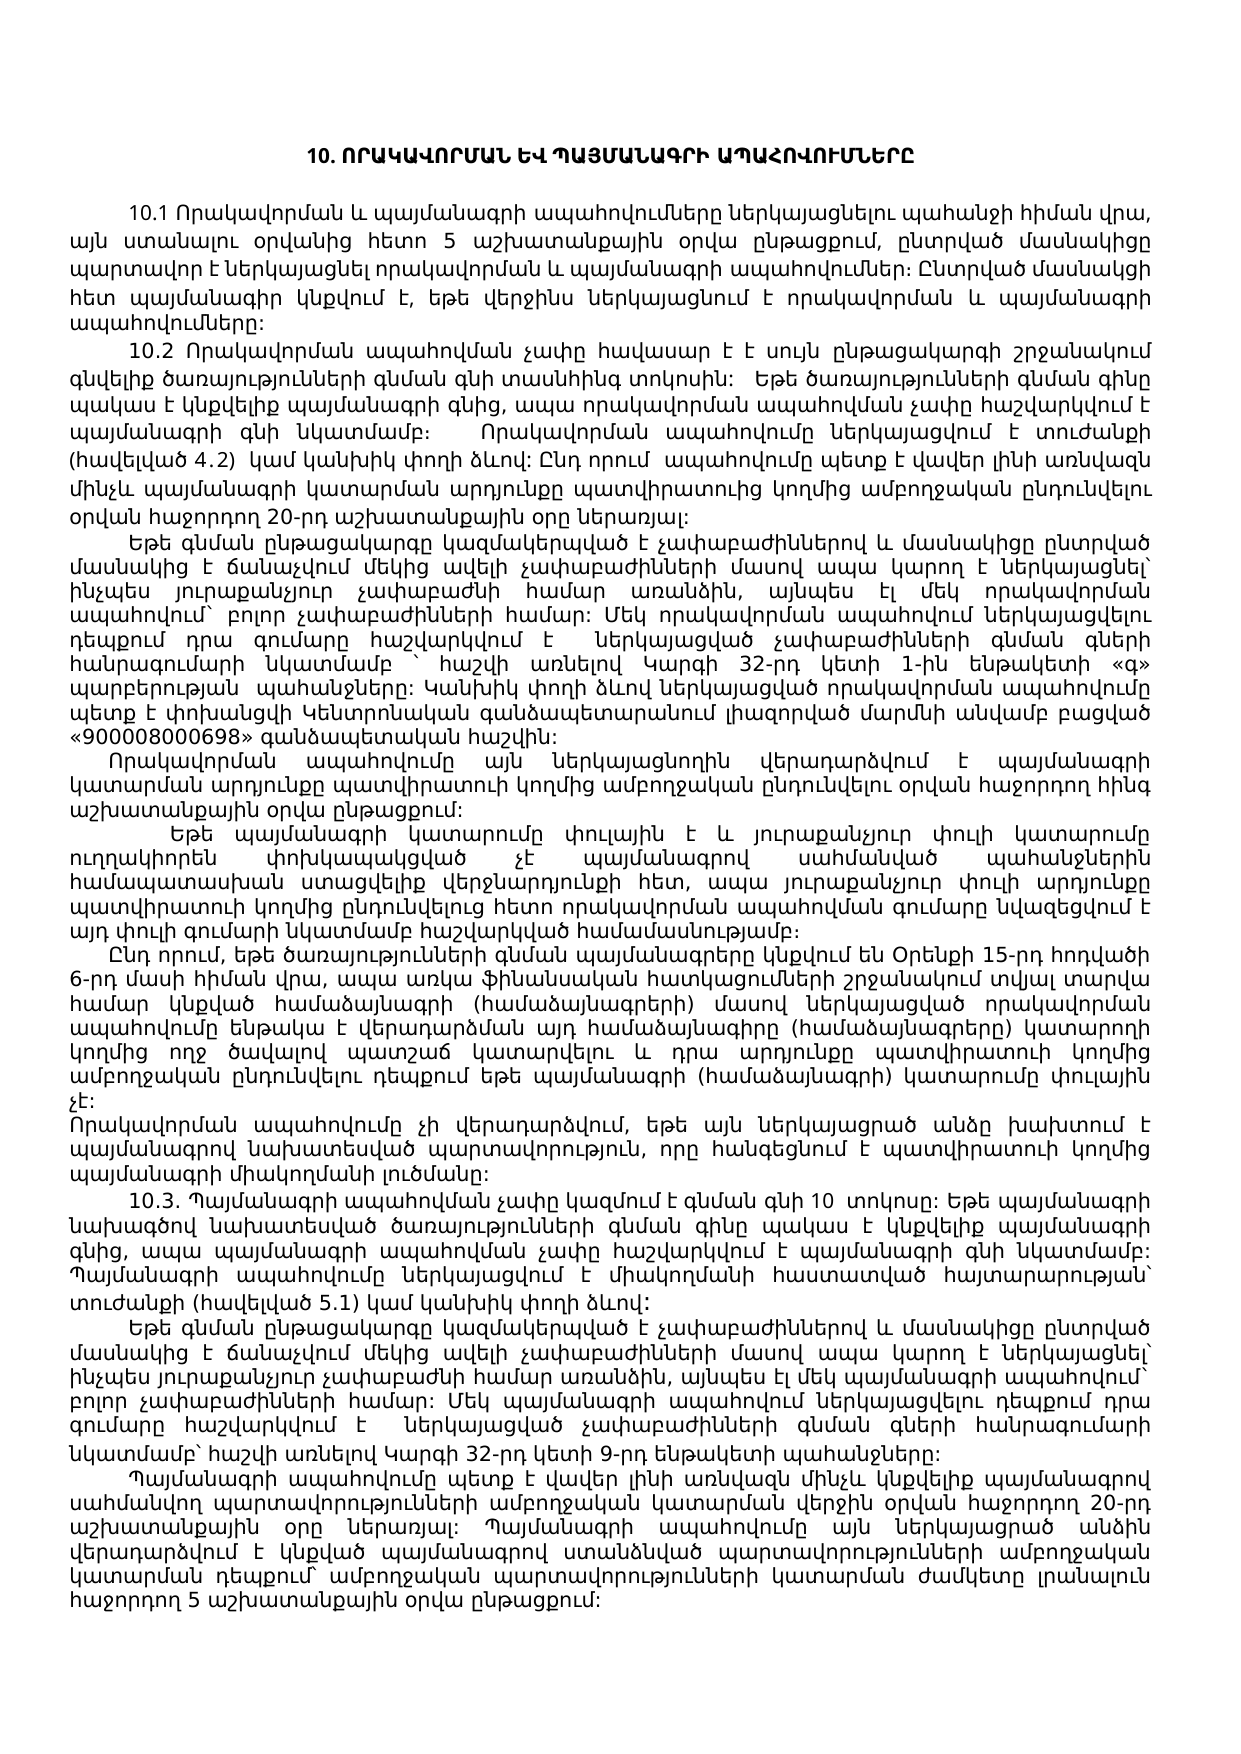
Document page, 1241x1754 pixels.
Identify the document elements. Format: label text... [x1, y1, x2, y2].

text Որակավորման ապահովումը այն ներկայացնողին վերադարձվում է պայմանագրի կատարման արդյունքը պատվիրատուի կողմից ամբողջական ընդունվելու օրվան հաջորդող հինգ աշխատանքային օրվա ընթացքում: [69, 749, 1152, 822]
text Եթե պայմանագրի կատարումը փուլային է և յուրաքանչյուր փուլի կատարումը ուղղակիորեն փոխկապակցված չէ պայմանագրով սահմանված պահանջներին համապատասխան ստացվելիք վերջնարդյունքի հետ, ապա յուրաքանչյուր փուլի արդյունքը պատվիրատուի կողմից ընդունվելուց հետո որակավորման ապահովման գումարը նվազեցվում է այդ փուլի գումարի նկատմամբ հաշվարկված համամասնությամբ։ [69, 822, 1152, 943]
text Եթե գնման ընթացակարգը կազմակերպված է չափաբաժիններով և մասնակիցը ընտրված մասնակից է ճանաչվում մեկից ավելի չափաբաժինների մասով ապա կարող է ներկայացնել՝ ինչպես յուրաքանչյուր չափաբաժնի համար առանձին, այնպես էլ մեկ որակավորման ապահովում` բոլոր չափաբաժինների համար: Մեկ որակավորման ապահովում ներկայացվելու դեպքում դրա գումարը հաշվարկվում է ներկայացված չափաբաժինների գնման գների հանրագումարի նկատմամբ ՝ հաշվի առնելով Կարգի 32-րդ կետի 1-ին ենթակետի «գ» պարբերության պահանջները: Կանխիկ փողի ձևով ներկայացված որակավորման ապահովումը պետք է փոխանցվի Կենտրոնական գանձապետարանում լիազորված մարմնի անվամբ բացված «900008000698» գանձապետական հաշվին: [69, 531, 1152, 749]
text 10.1 Որակավորման և պայմանագրի ապահովումները ներկայացնելու պահանջի հիման վրա, այն ստանալու օրվանից հետո 5 աշխատանքային օրվա ընթացքում, ընտրված մասնակիցը պարտավոր է ներկայացնել որակավորման և պայմանագրի ապահովումներ։ Ընտրված մասնակցի հետ պայմանագիր կնքվում է, եթե վերջինս ներկայացնում է որակավորման և պայմանագրի ապահովումները: [69, 198, 1152, 336]
text Պայմանագրի ապահովումը պետք է վավեր լինի առնվազն մինչև կնքվելիք պայմանագրով սահմանվող պարտավորությունների ամբողջական կատարման վերջին օրվան հաջորդող 20-րդ աշխատանքային օրը ներառյալ: Պայմանագրի ապահովումը այն ներկայացրած անձին վերադարձվում է կնքված պայմանագրով ստանձնված պարտավորությունների ամբողջական կատարման դեպքում՝ ամբողջական պարտավորությունների կատարման ժամկետը լրանալուն հաջորդող 5 աշխատանքային օրվա ընթացքում: [69, 1467, 1152, 1612]
text Ընդ որում, եթե ծառայությունների գնման պայմանագրերը կնքվում են Օրենքի 15-րդ հոդվածի 6-րդ մասի հիման վրա, ապա առկա ֆինանսական հատկացումների շրջանակում տվյալ տարվա համար կնքված համաձայնագրի (համաձայնագրերի) մասով ներկայացված որակավորման ապահովումը ենթակա է վերադարձման այդ համաձայնագիրը (համաձայնագրերը) կատարողի կողմից ողջ ծավալով պատշաճ կատարվելու և դրա արդյունքը պատվիրատուի կողմից ամբողջական ընդունվելու դեպքում եթե պայմանագրի (համաձայնագրի) կատարումը փուլային չէ: [69, 943, 1152, 1113]
text Եթե գնման ընթացակարգը կազմակերպված է չափաբաժիններով և մասնակիցը ընտրված մասնակից է ճանաչվում մեկից ավելի չափաբաժինների մասով ապա կարող է ներկայացնել՝ ինչպես յուրաքանչյուր չափաբաժնի համար առանձին, այնպես էլ մեկ պայմանագրի ապահովում` բոլոր չափաբաժինների համար: Մեկ պայմանագրի ապահովում ներկայացվելու դեպքում դրա գումարը հաշվարկվում է ներկայացված չափաբաժինների գնման գների հանրագումարի նկատմամբ՝ հաշվի առնելով Կարգի 32-րդ կետի 9-րդ ենթակետի պահանջները: [69, 1316, 1152, 1467]
text 10.3. Պայմանագրի ապահովման չափը կազմում է գնման գնի 10 տոկոսը: Եթե պայմանագրի նախագծով նախատեսված ծառայությունների գնման գինը պակաս է կնքվելիք պայմանագրի գնից, ապա պայմանագրի ապահովման չափը հաշվարկվում է պայմանագրի գնի նկատմամբ: Պայմանագրի ապահովումը ներկայացվում է միակողմանի հաստատված հայտարարության՝ տուժանքի (հավելված 5.1) կամ կանխիկ փողի ձևով: [69, 1186, 1152, 1316]
text Որակավորման ապահովումը չի վերադարձվում, եթե այն ներկայացրած անձը խախտում է պայմանագրով նախատեսված պարտավորություն, որը հանգեցնում է պատվիրատուի կողմից պայմանագրի միակողմանի լուծմանը: [69, 1113, 1152, 1186]
text 10. ՈՐԱԿԱՎՈՐՄԱՆ ԵՎ ՊԱՅՄԱՆԱԳՐԻ ԱՊԱՀՈՎՈՒՄՆԵՐԸ [69, 141, 1152, 169]
text 10.2 Որակավորման ապահովման չափը հավասար է է սույն ընթացակարգի շրջանակում գնվելիք ծառայությունների գնման գնի տասնհինգ տոկոսին: Եթե ծառայությունների գնման գինը պակաս է կնքվելիք պայմանագրի գնից, ապա որակավորման ապահովման չափը հաշվարկվում է պայմանագրի գնի նկատմամբ։ Որակավորման ապահովումը ներկայացվում է տուժանքի (հավելված 4․2) կամ կանխիկ փողի ձևով: Ընդ որում ապահովումը պետք է վավեր լինի առնվազն մինչև պայմանագրի կատարման արդյունքը պատվիրատուից կողմից ամբողջական ընդունվելու օրվան հաջորդող 20-րդ աշխատանքային օրը ներառյալ: [69, 336, 1152, 531]
